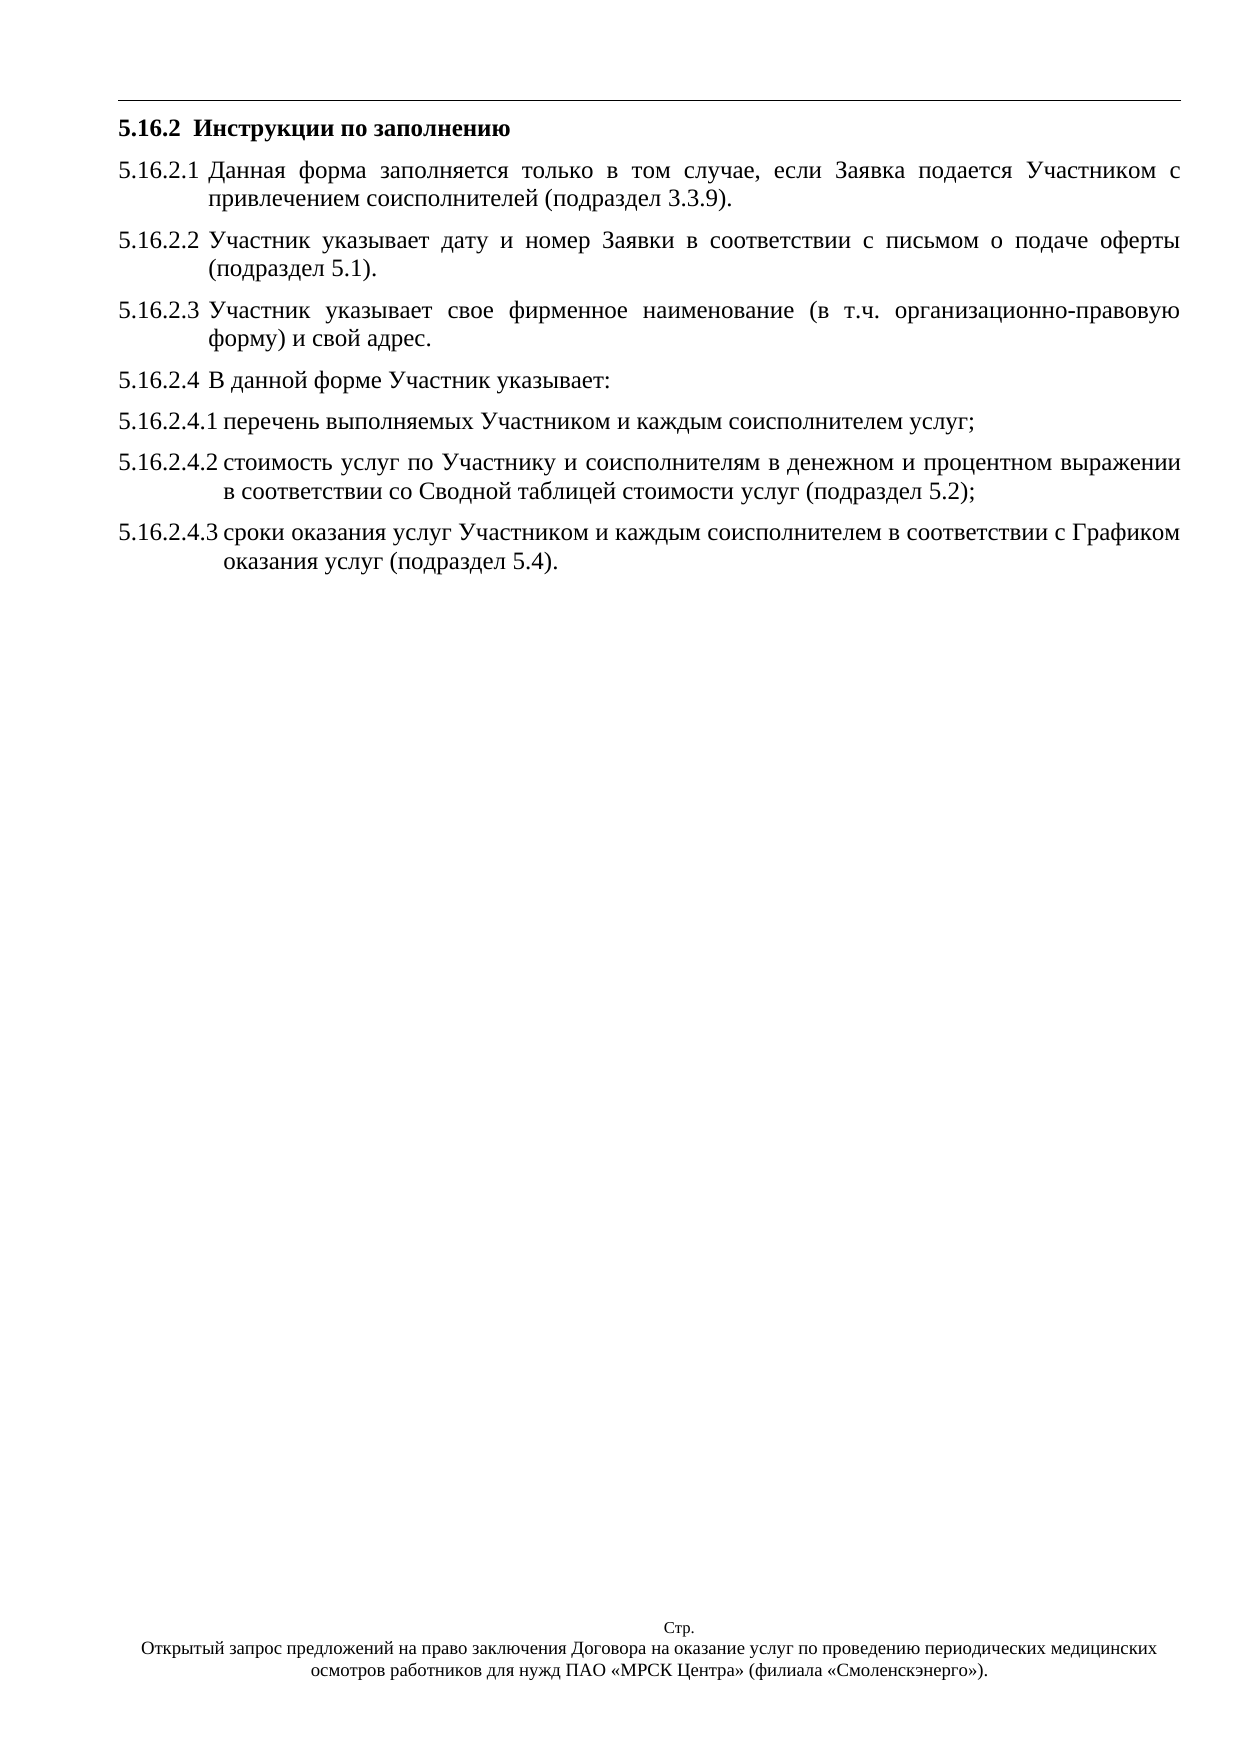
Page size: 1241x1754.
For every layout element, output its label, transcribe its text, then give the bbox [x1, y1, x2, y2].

list Участник указывает свое фирменное наименование (в т.ч. организационно-правовую форму) и свой адрес. [118, 295, 1181, 352]
list Данная форма заполняется только в том случае, если Заявка подается Участником с привлечением соисполнителей (подраздел 3.3.9). [118, 155, 1181, 212]
subtitle Инструкции по заполнению [118, 113, 1181, 142]
list стоимость услуг по Участнику и соисполнителям в денежном и процентном выражении в соответствии со Сводной таблицей стоимости услуг (подраздел 5.2); [118, 447, 1181, 505]
list Участник указывает дату и номер Заявки в соответствии с письмом о подаче оферты (подраздел 5.1). [118, 225, 1181, 282]
list сроки оказания услуг Участником и каждым соисполнителем в соответствии с Графиком оказания услуг (подраздел 5.4). [118, 517, 1181, 575]
list В данной форме Участник указывает: [118, 365, 1181, 393]
list перечень выполняемых Участником и каждым соисполнителем услуг; [118, 406, 1181, 435]
